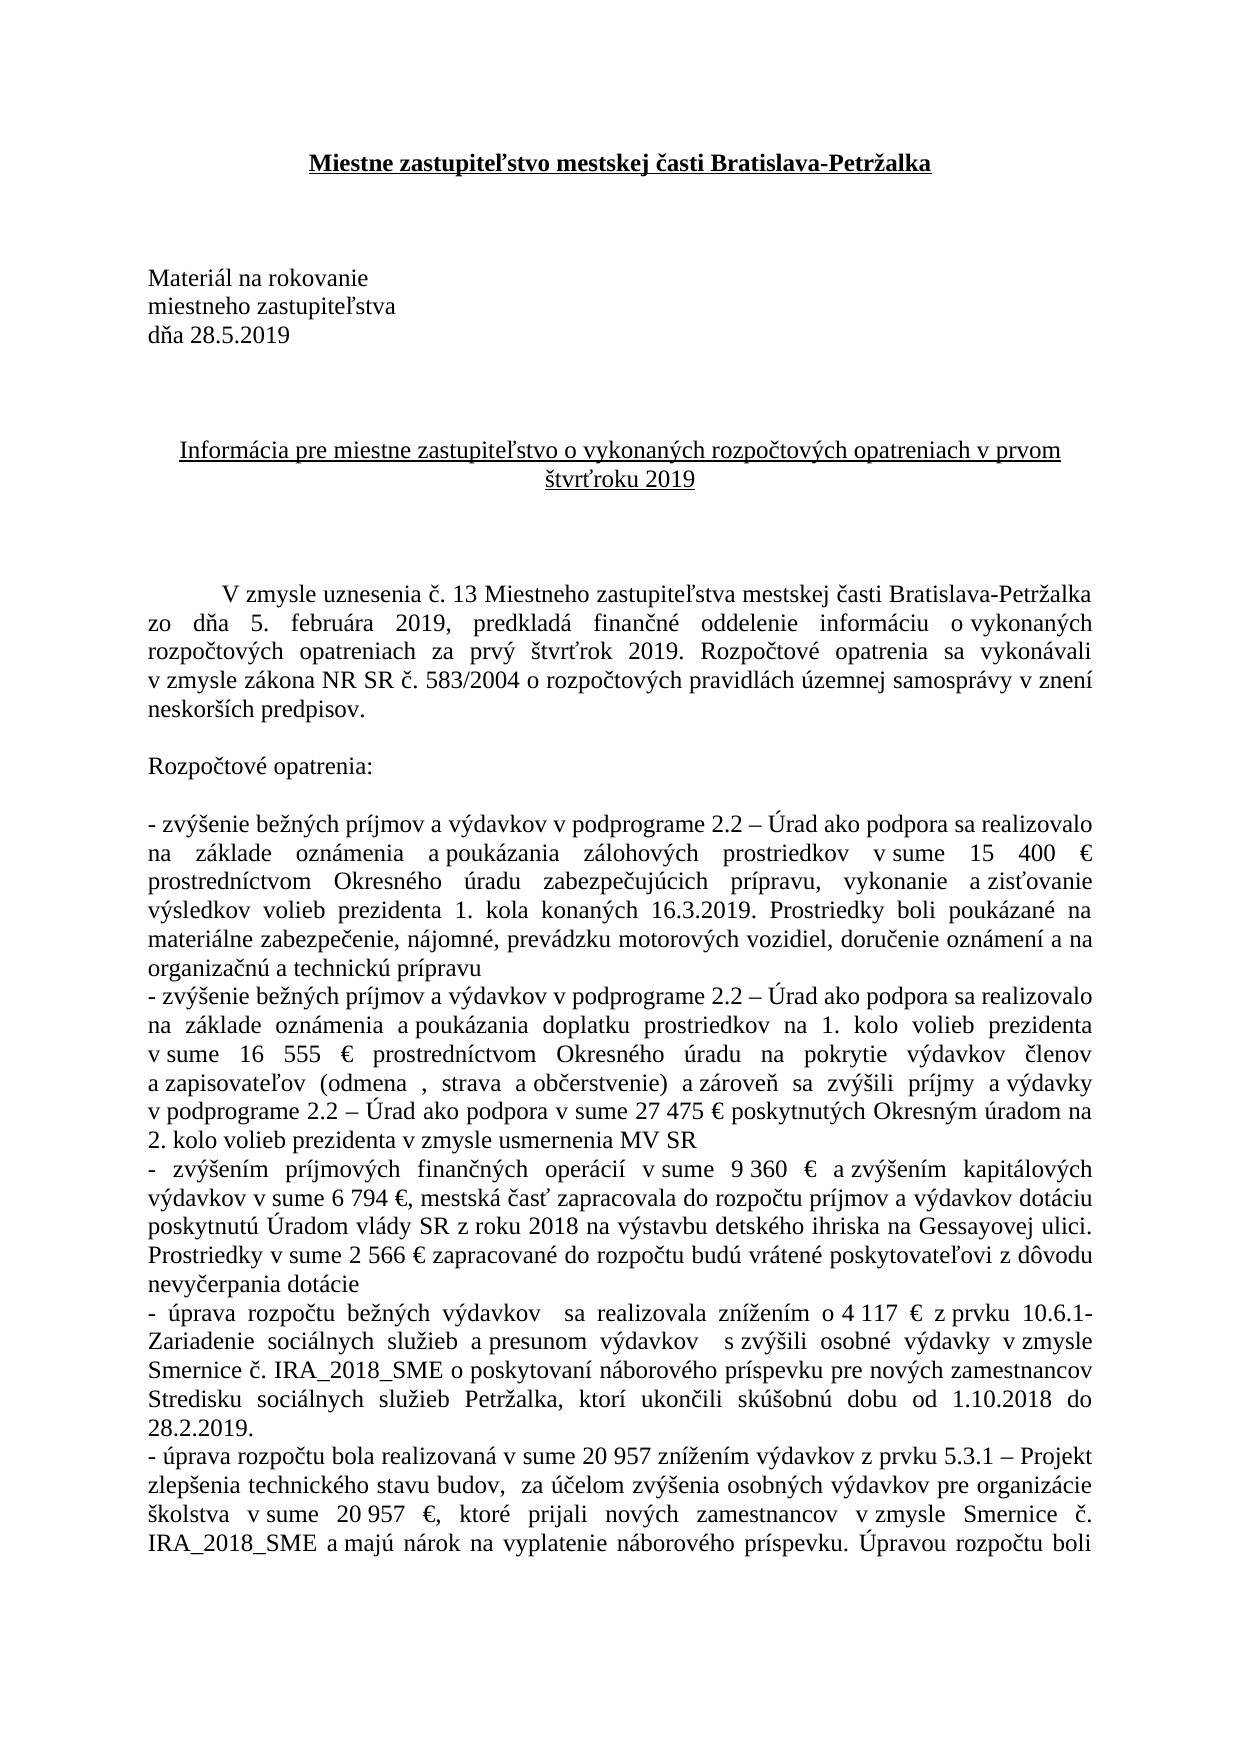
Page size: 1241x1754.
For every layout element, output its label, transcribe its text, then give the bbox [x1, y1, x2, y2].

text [148, 1441, 1093, 1556]
text - zvýšenie bežných príjmov a výdavkov v podprograme 2.2 – Úrad ako podpora sa realizovalo na základe oznámenia a poukázania doplatku prostriedkov na 1. kolo volieb prezidenta v sume 16 555 € prostredníctvom Okresného úradu na pokrytie výdavkov členov a zapisovateľov (odmena , strava a občerstvenie) a zároveň sa zvýšili príjmy a výdavky v podprograme 2.2 – Úrad ako podpora v sume 27 475 € poskytnutých Okresným úradom na 2. kolo volieb prezidenta v zmysle usmernenia MV SR [148, 981, 1093, 1154]
text - úprava rozpočtu bežných výdavkov sa realizovala znížením o 4 117 € z prvku 10.6.1- Zariadenie sociálnych služieb a presunom výdavkov s zvýšili osobné výdavky v zmysle Smernice č. IRA_2018_SME o poskytovaní náborového príspevku pre nových zamestnancov Stredisku sociálnych služieb Petržalka, ktorí ukončili skúšobnú dobu od 1.10.2018 do 28.2.2019. [148, 1298, 1093, 1441]
text dňa 28.5.2019 [148, 320, 1093, 349]
text Rozpočtové opatrenia: [148, 751, 1093, 780]
text Miestne zastupiteľstvo mestskej časti Bratislava-Petržalka [148, 148, 1093, 176]
text - zvýšením príjmových finančných operácií v sume 9 360 € a zvýšením kapitálových výdavkov v sume 6 794 €, mestská časť zapracovala do rozpočtu príjmov a výdavkov dotáciu poskytnutú Úradom vlády SR z roku 2018 na výstavbu detského ihriska na Gessayovej ulici. Prostriedky v sume 2 566 € zapracované do rozpočtu budú vrátené poskytovateľovi z dôvodu nevyčerpania dotácie [148, 1154, 1093, 1298]
text Materiál na rokovanie [148, 263, 1093, 291]
text V zmysle uznesenia č. 13 Miestneho zastupiteľstva mestskej časti Bratislava-Petržalka zo dňa 5. februára 2019, predkladá finančné oddelenie informáciu o vykonaných rozpočtových opatreniach za prvý štvrťrok 2019. Rozpočtové opatrenia sa vykonávali v zmysle zákona NR SR č. 583/2004 o rozpočtových pravidlách územnej samosprávy v znení neskorších predpisov. [148, 579, 1093, 723]
text miestneho zastupiteľstva [148, 291, 1093, 320]
text - zvýšenie bežných príjmov a výdavkov v podprograme 2.2 – Úrad ako podpora sa realizovalo na základe oznámenia a poukázania zálohových prostriedkov v sume 15 400 € prostredníctvom Okresného úradu zabezpečujúcich prípravu, vykonanie a zisťovanie výsledkov volieb prezidenta 1. kola konaných 16.3.2019. Prostriedky boli poukázané na materiálne zabezpečenie, nájomné, prevádzku motorových vozidiel, doručenie oznámení a na organizačnú a technickú prípravu [148, 809, 1093, 981]
text Informácia pre miestne zastupiteľstvo o vykonaných rozpočtových opatreniach v prvom štvrťroku 2019 [148, 435, 1093, 493]
